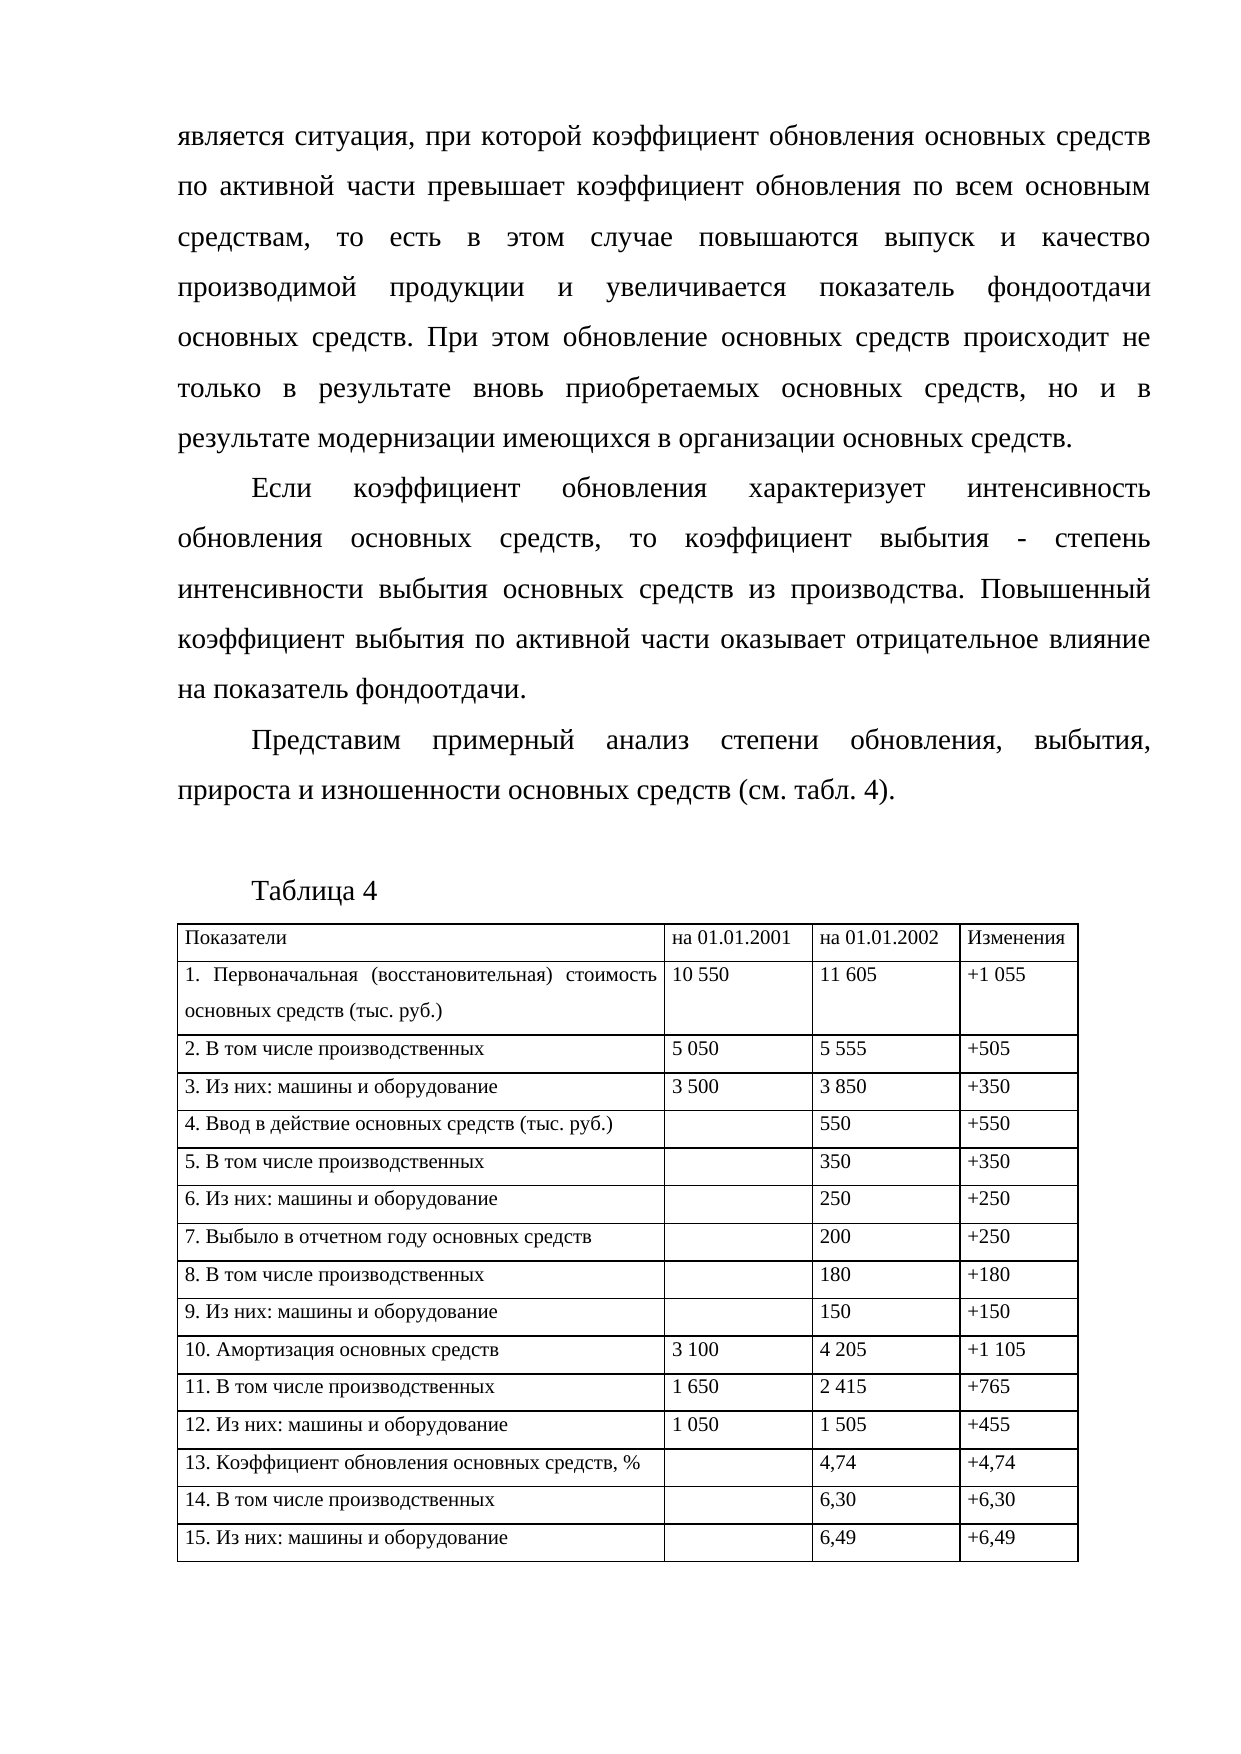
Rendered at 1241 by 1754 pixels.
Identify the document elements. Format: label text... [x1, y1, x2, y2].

table_cell 350 [813, 1149, 959, 1185]
table_cell 150 [813, 1299, 959, 1335]
table_cell [665, 1149, 812, 1185]
table_cell 5 555 [813, 1036, 959, 1072]
table_cell 1. Первоначальная (восстановительная) стоимость основных средств (тыс. руб.) [178, 962, 664, 1034]
table_cell 3 100 [665, 1337, 812, 1373]
text Таблица 4 [177, 873, 1152, 906]
table_cell 10. Амортизация основных средств [178, 1337, 664, 1373]
table_cell +250 [961, 1224, 1077, 1260]
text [177, 118, 1152, 453]
table_cell 200 [813, 1224, 959, 1260]
table_cell 250 [813, 1186, 959, 1222]
table_cell +250 [961, 1186, 1077, 1222]
table_cell 6. Из них: машины и оборудование [178, 1186, 664, 1222]
table_cell +550 [961, 1111, 1077, 1147]
table_cell +765 [961, 1375, 1077, 1410]
table_cell 4 205 [813, 1337, 959, 1373]
table_cell [665, 1186, 812, 1222]
table_cell 3. Из них: машины и оборудование [178, 1074, 664, 1109]
table_cell 180 [813, 1262, 959, 1298]
table_cell 7. Выбыло в отчетном году основных средств [178, 1224, 664, 1260]
table_cell [665, 1487, 812, 1523]
table_cell 11 605 [813, 962, 959, 1034]
table_cell +350 [961, 1074, 1077, 1109]
table_cell 5 050 [665, 1036, 812, 1072]
table_cell [665, 1299, 812, 1335]
table_cell +350 [961, 1149, 1077, 1185]
table_cell 1 650 [665, 1375, 812, 1410]
table_cell 2. В том числе производственных [178, 1036, 664, 1072]
table_cell 2 415 [813, 1375, 959, 1410]
table_cell +1 055 [961, 962, 1077, 1034]
table_cell [665, 1224, 812, 1260]
table_cell +6,30 [961, 1487, 1077, 1523]
table_cell 6,49 [813, 1525, 959, 1561]
table_cell 4. Ввод в действие основных средств (тыс. руб.) [178, 1111, 664, 1147]
table_cell 6,30 [813, 1487, 959, 1523]
table_cell 5. В том числе производственных [178, 1149, 664, 1185]
table_cell 12. Из них: машины и оборудование [178, 1412, 664, 1448]
table_cell +6,49 [961, 1525, 1077, 1561]
table_cell [665, 1111, 812, 1147]
text Представим примерный анализ степени обновления, выбытия, прироста и изношенности основных средств (см. табл. 4). [177, 722, 1152, 806]
table_cell +150 [961, 1299, 1077, 1335]
table_cell 11. В том числе производственных [178, 1375, 664, 1410]
table_cell 15. Из них: машины и оборудование [178, 1525, 664, 1561]
table_cell 8. В том числе производственных [178, 1262, 664, 1298]
table_header Изменения [961, 925, 1077, 961]
table_cell 13. Коэффициент обновления основных средств, % [178, 1450, 664, 1486]
table_cell 550 [813, 1111, 959, 1147]
table_cell +180 [961, 1262, 1077, 1298]
table_header Показатели [178, 925, 664, 961]
table_cell 14. В том числе производственных [178, 1487, 664, 1523]
table_cell [665, 1450, 812, 1486]
table_cell 1 050 [665, 1412, 812, 1448]
text Если коэффициент обновления характеризует интенсивность обновления основных средств, то коэффициент выбытия - степень интенсивности выбытия основных средств из производства. Повышенный коэффициент выбытия по активной части оказывает отрицательное влияние на показатель фондоотдачи. [177, 470, 1152, 705]
table_cell [665, 1262, 812, 1298]
table_cell +505 [961, 1036, 1077, 1072]
table_cell 1 505 [813, 1412, 959, 1448]
table_cell 9. Из них: машины и оборудование [178, 1299, 664, 1335]
table_cell [665, 1525, 812, 1561]
table_header на 01.01.2002 [813, 925, 959, 961]
table_cell +4,74 [961, 1450, 1077, 1486]
table_cell 10 550 [665, 962, 812, 1034]
table_cell +1 105 [961, 1337, 1077, 1373]
table_cell 3 500 [665, 1074, 812, 1109]
table_cell 4,74 [813, 1450, 959, 1486]
table_cell +455 [961, 1412, 1077, 1448]
table_cell 3 850 [813, 1074, 959, 1109]
table_header на 01.01.2001 [665, 925, 812, 961]
